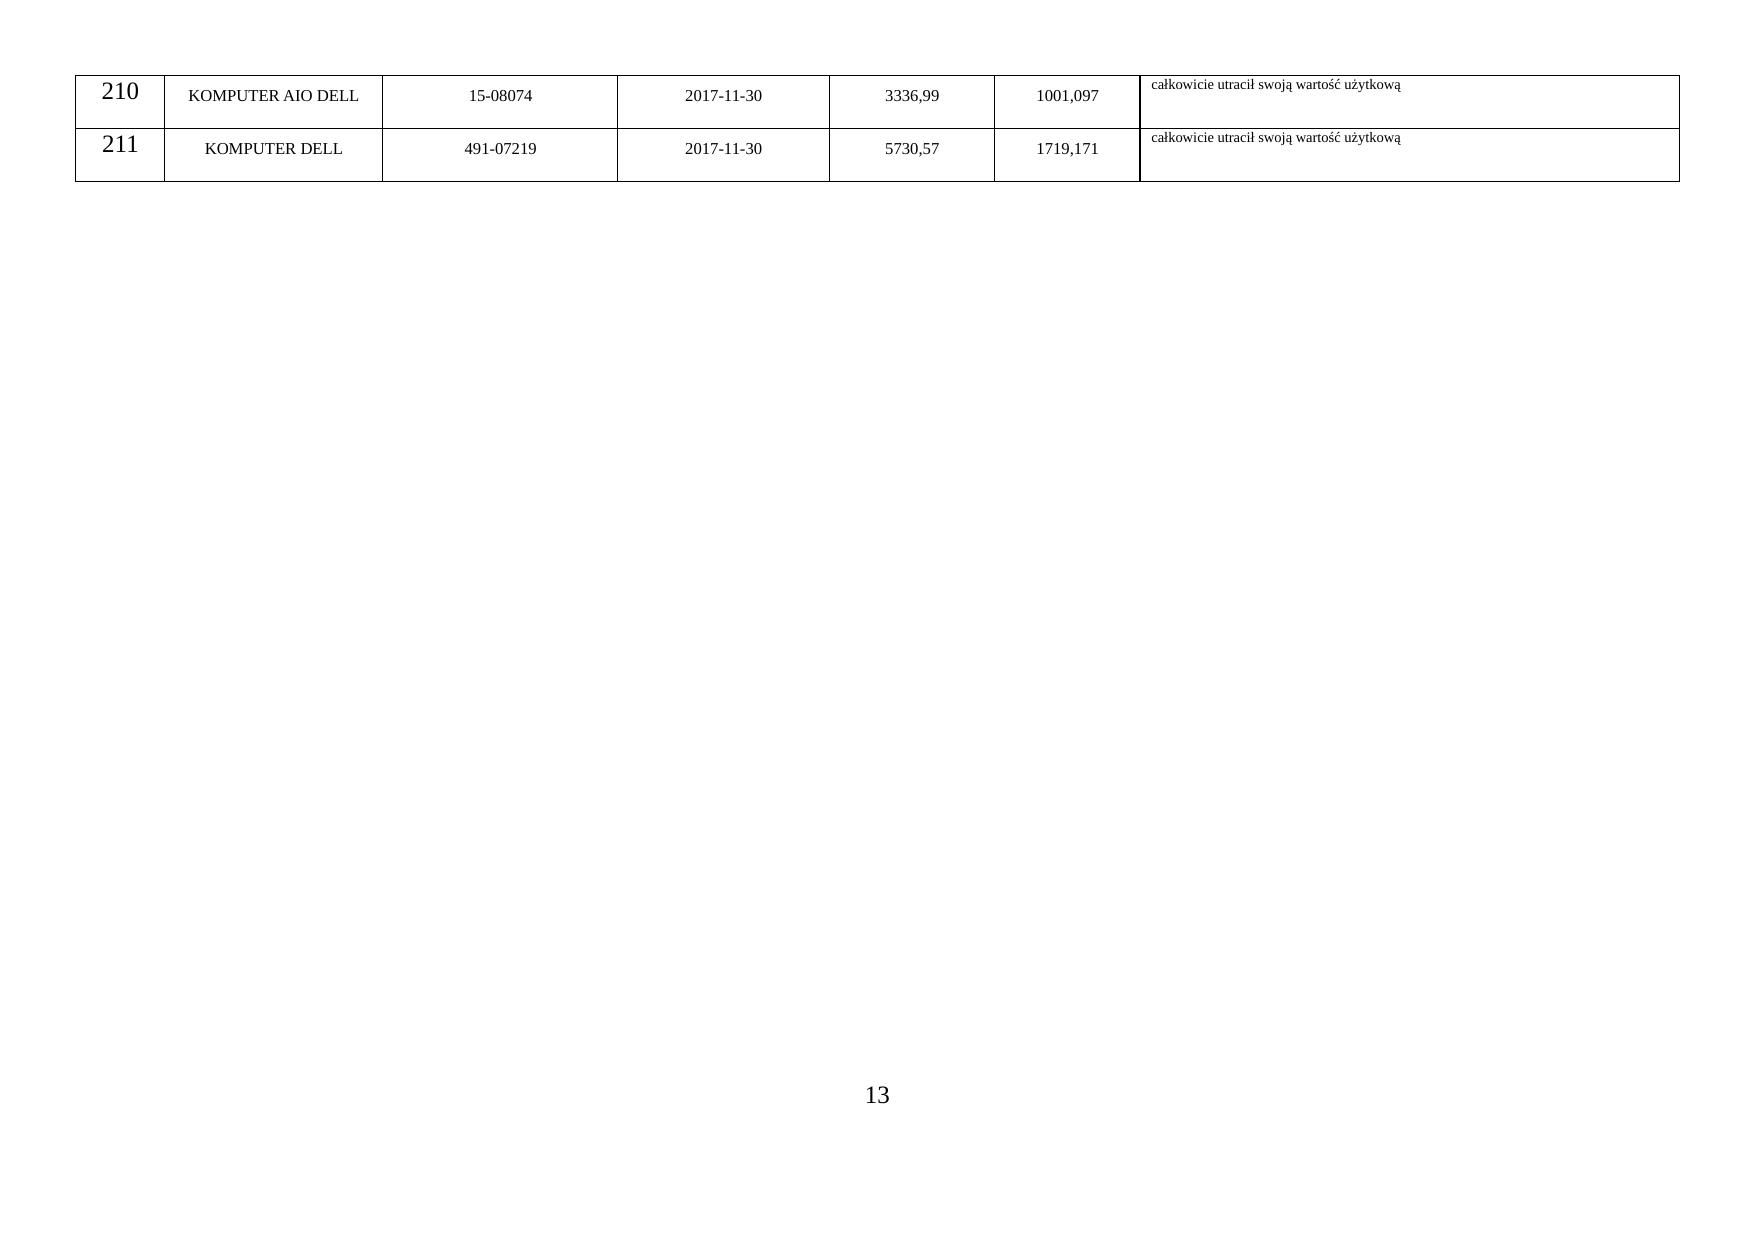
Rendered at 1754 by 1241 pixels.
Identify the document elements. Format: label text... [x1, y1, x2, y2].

table_cell 210 [76, 76, 164, 128]
table_cell KOMPUTER AIO DELL [165, 76, 382, 128]
table_cell 2017-11-30 [618, 129, 829, 181]
table_cell 491-07219 [383, 129, 617, 181]
table_cell 15-08074 [383, 76, 617, 128]
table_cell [1141, 76, 1679, 128]
table_cell 3336,99 [830, 76, 994, 128]
table_cell 211 [76, 129, 164, 181]
table_cell 2017-11-30 [618, 76, 829, 128]
table_cell 1719,171 [995, 129, 1139, 181]
table_cell KOMPUTER DELL [165, 129, 382, 181]
table_cell 1001,097 [995, 76, 1139, 128]
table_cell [1141, 129, 1679, 181]
table_cell 5730,57 [830, 129, 994, 181]
